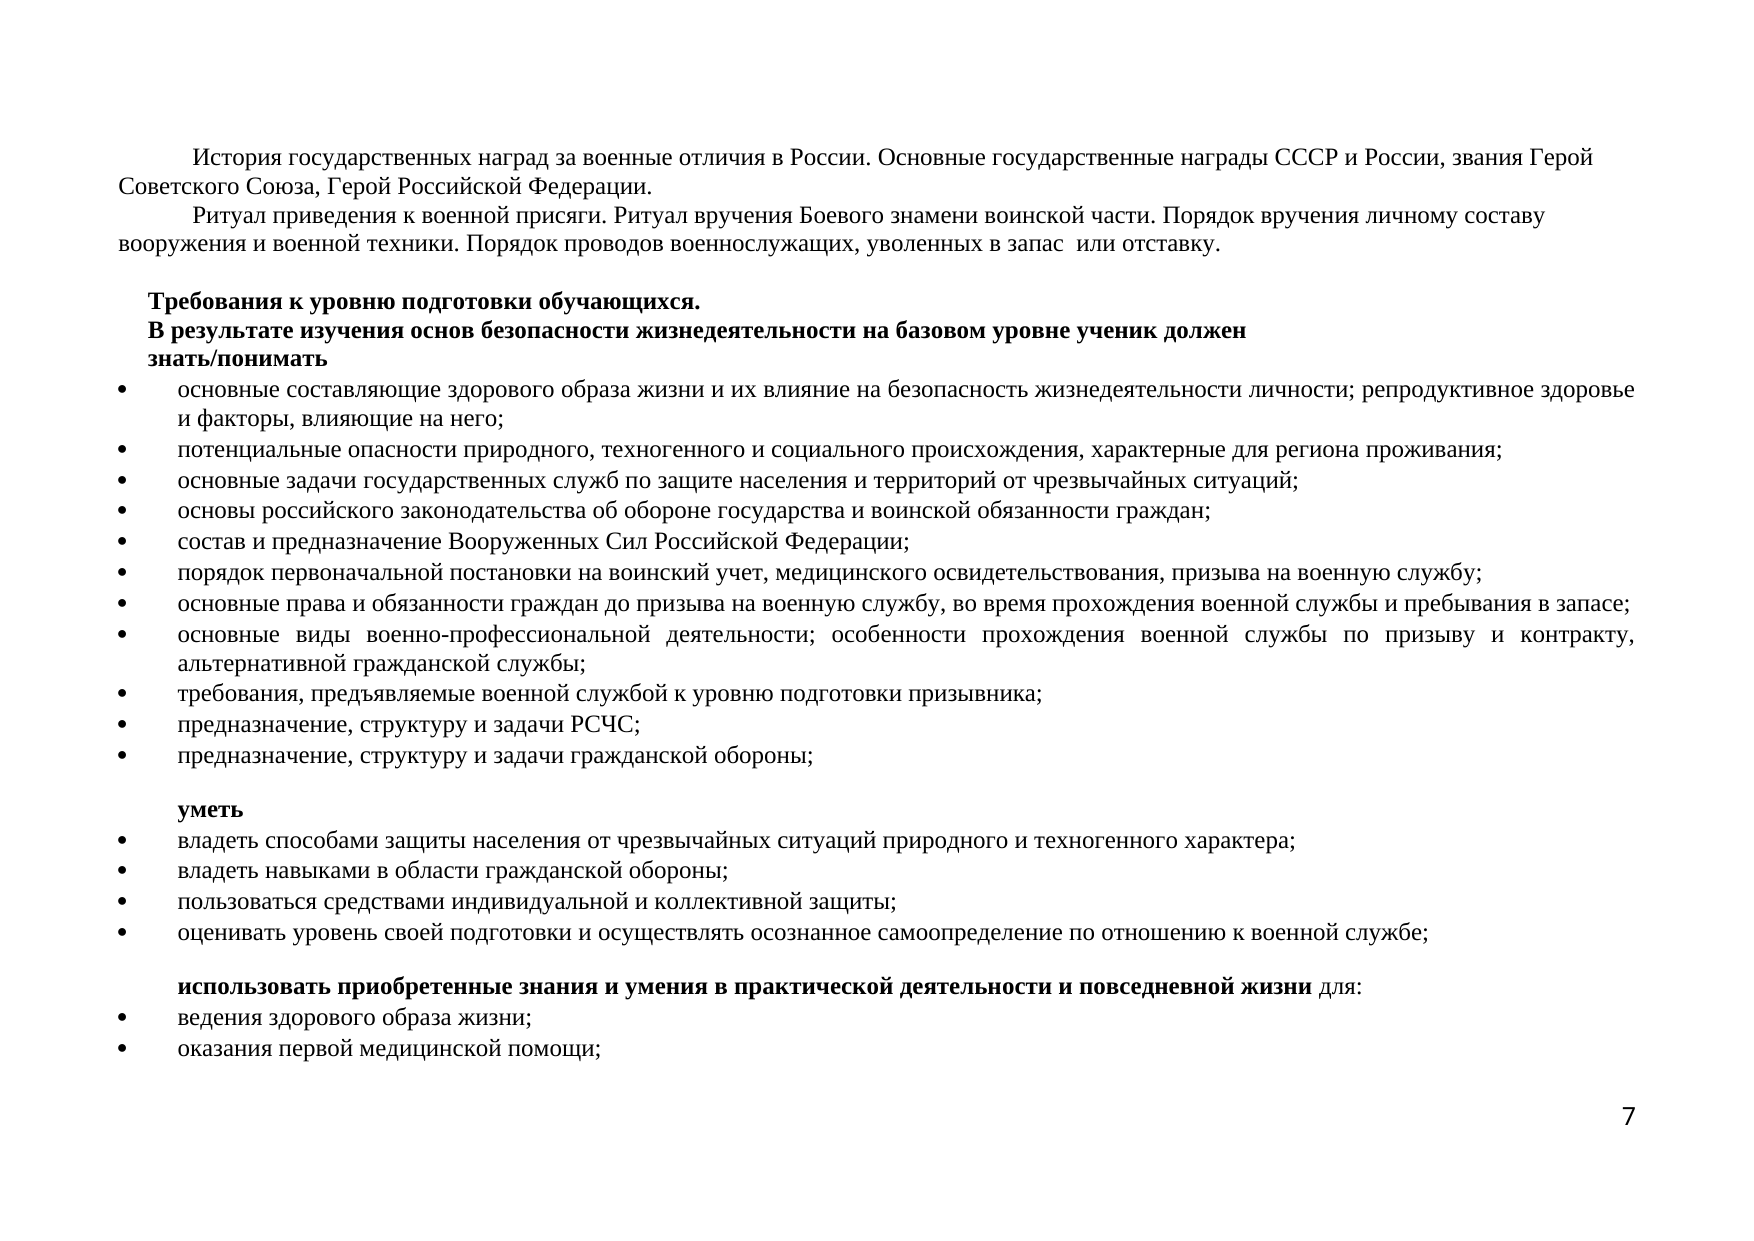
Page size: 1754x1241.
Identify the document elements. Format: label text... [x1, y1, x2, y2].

list основные составляющие здорового образа жизни и их влияние на безопасность жизнедеятельности личности; репродуктивное здоровье и факторы, влияющие на него; [118, 374, 1636, 432]
list потенциальные опасности природного, техногенного и социального происхождения, характерные для региона проживания; [118, 434, 1636, 463]
list основы российского законодательства об обороне государства и воинской обязанности граждан; [118, 496, 1636, 524]
list основные виды военно-профессиональной деятельности; особенности прохождения военной службы по призыву и контракту, альтернативной гражданской службы; [118, 619, 1636, 676]
text В результате изучения основ безопасности жизнедеятельности на базовом уровне ученик должен [118, 315, 1636, 343]
list порядок первоначальной постановки на воинский учет, медицинского освидетельствования, призыва на военную службу; [118, 557, 1636, 586]
list состав и предназначение Вооруженных Сил Российской Федерации; [118, 526, 1636, 555]
text знать/понимать [118, 343, 1636, 372]
list оценивать уровень своей подготовки и осуществлять осознанное самоопределение по отношению к военной службе; [118, 917, 1636, 946]
list требования, предъявляемые военной службой к уровню подготовки призывника; [118, 678, 1636, 707]
list предназначение, структуру и задачи гражданской обороны; [118, 740, 1636, 769]
text Ритуал приведения к военной присяги. Ритуал вручения Боевого знамени воинской части. Порядок вручения личному составу вооружения и военной техники. Порядок проводов военнослужащих, уволенных в запас или отставку. [118, 200, 1636, 257]
list владеть навыками в области гражданской обороны; [118, 856, 1636, 884]
text Требования к уровню подготовки обучающихся. [118, 286, 1636, 315]
list владеть способами защиты населения от чрезвычайных ситуаций природного и техногенного характера; [118, 825, 1636, 853]
list оказания первой медицинской помощи; [118, 1033, 1636, 1061]
list ведения здорового образа жизни; [118, 1002, 1636, 1031]
list основные задачи государственных служб по защите населения и территорий от чрезвычайных ситуаций; [118, 465, 1636, 493]
text уметь [118, 794, 1636, 823]
list основные права и обязанности граждан до призыва на военную службу, во время прохождения военной службы и пребывания в запасе; [118, 588, 1636, 617]
list пользоваться средствами индивидуальной и коллективной защиты; [118, 886, 1636, 915]
text использовать приобретенные знания и умения в практической деятельности и повседневной жизни для: [177, 971, 1636, 1000]
text История государственных наград за военные отличия в России. Основные государственные награды СССР и России, звания Герой Советского Союза, Герой Российской Федерации. [118, 142, 1636, 200]
list предназначение, структуру и задачи РСЧС; [118, 709, 1636, 738]
